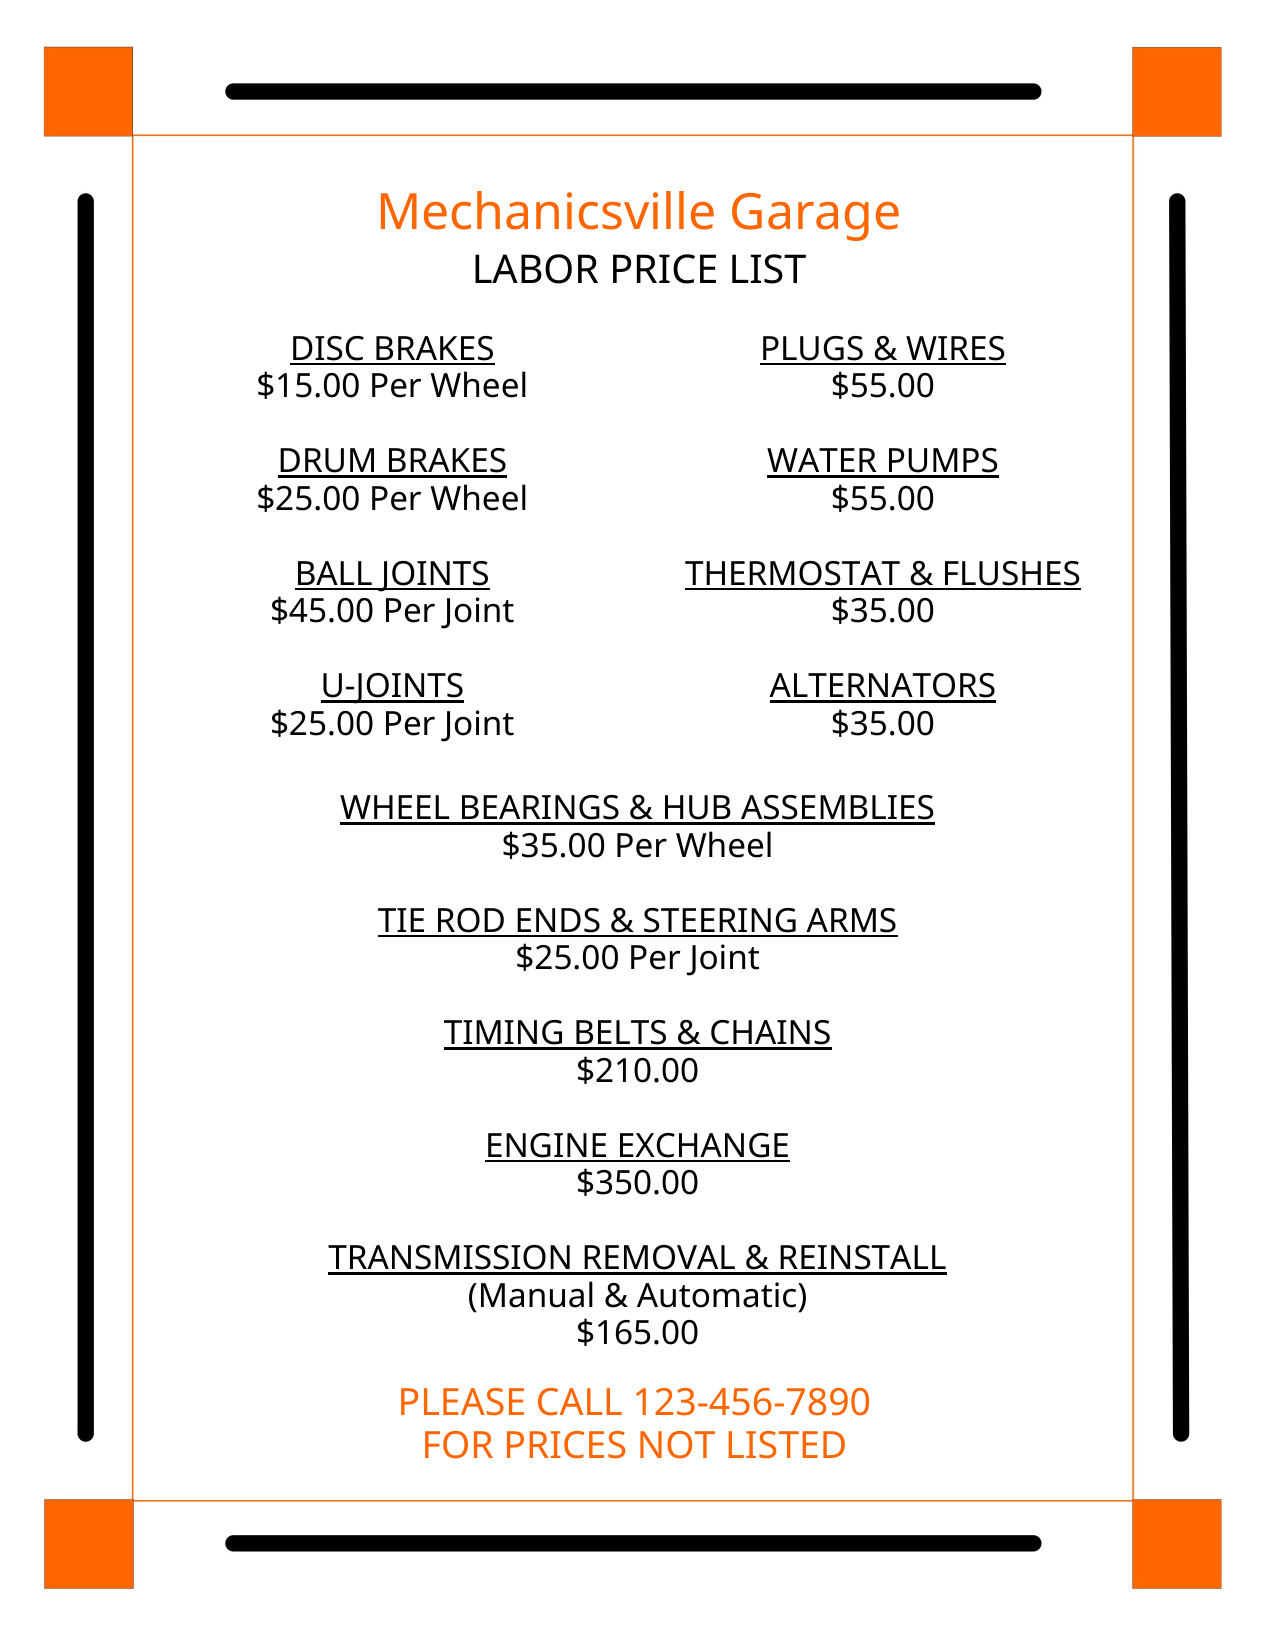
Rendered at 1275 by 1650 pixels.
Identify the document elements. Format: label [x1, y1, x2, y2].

picture [43, 46, 1222, 1589]
